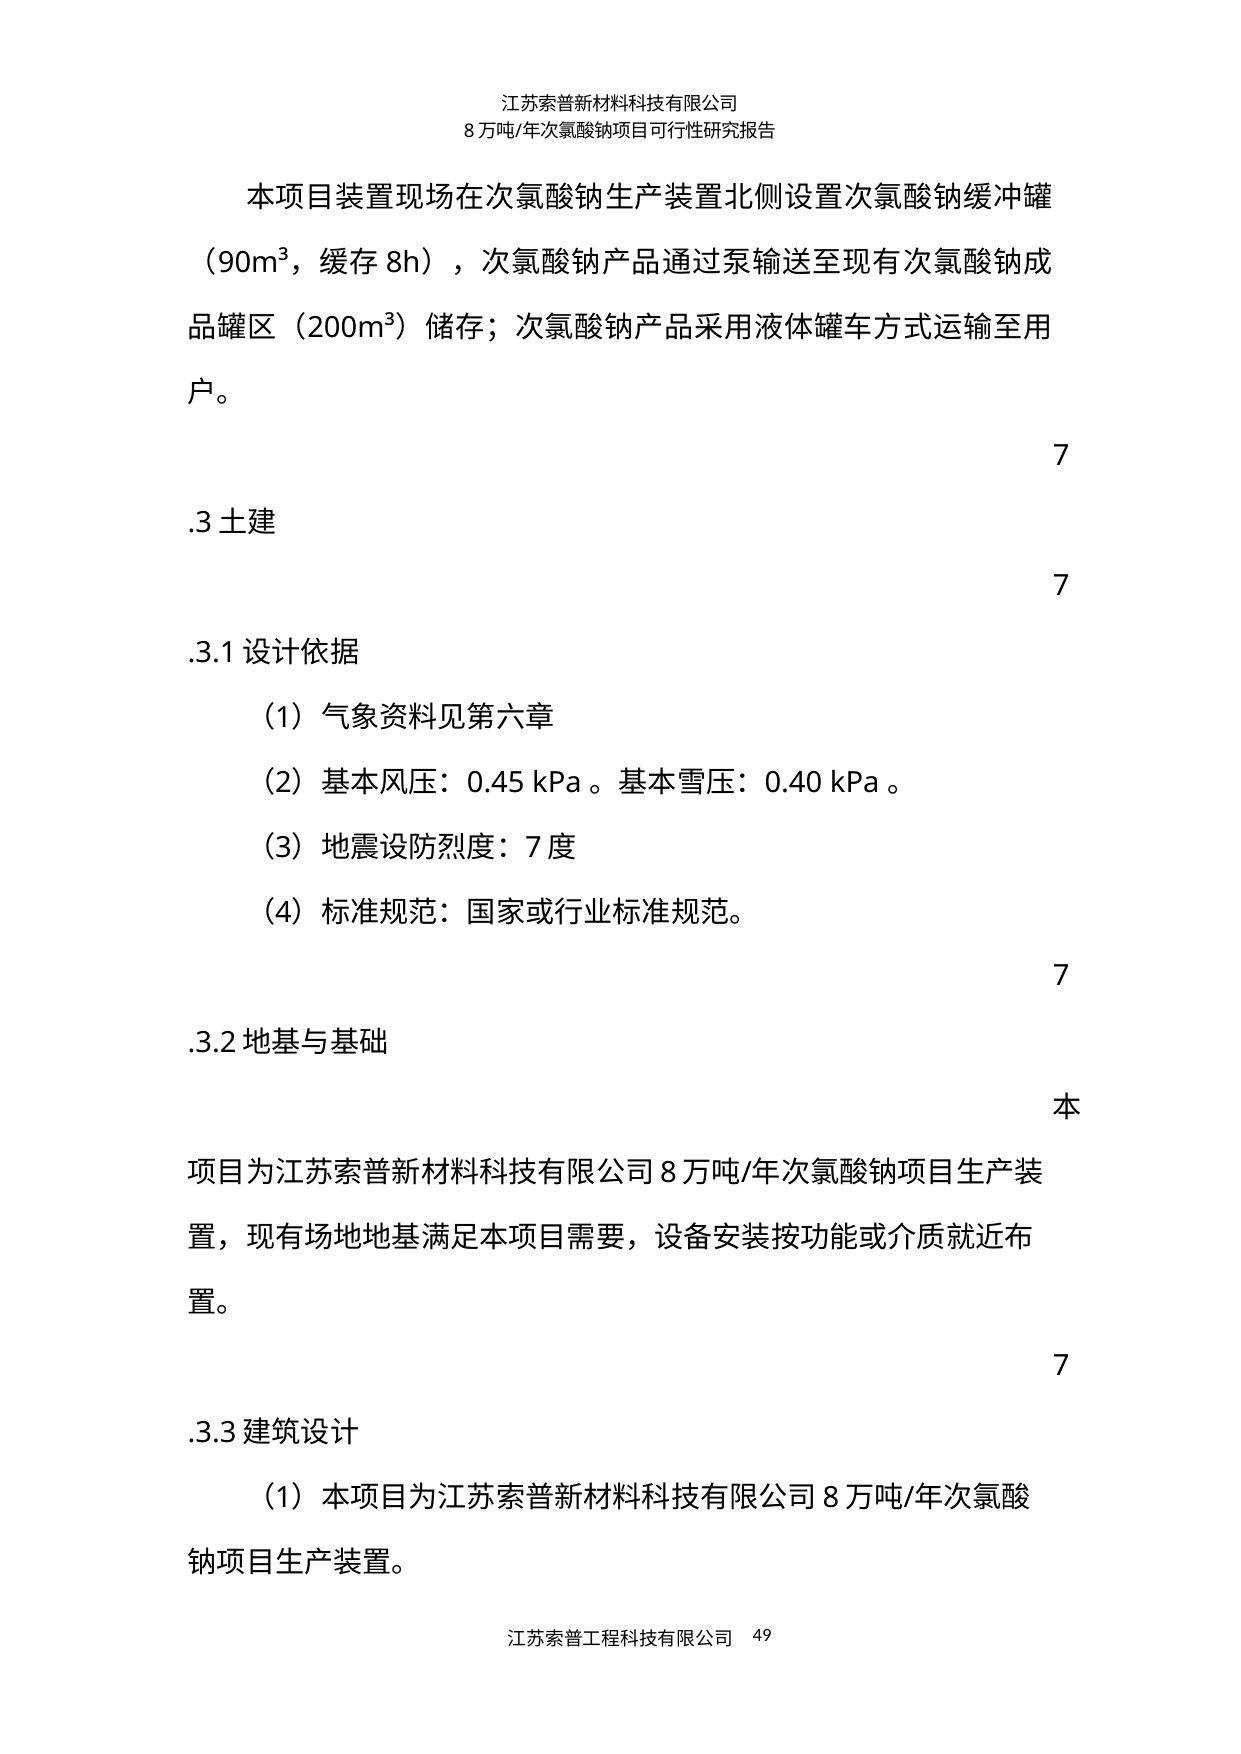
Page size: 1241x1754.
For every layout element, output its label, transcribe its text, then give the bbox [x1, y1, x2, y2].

text 7.3.1设计依据 [187, 552, 1053, 682]
text 7.3土建 [187, 422, 1053, 552]
text 本项目装置现场在次氯酸钠生产装置北侧设置次氯酸钠缓冲罐（90m³，缓存8h），次氯酸钠产品通过泵输送至现有次氯酸钠成品罐区（200m³）储存；次氯酸钠产品采用液体罐车方式运输至用户。 [187, 162, 1053, 422]
text （2）基本风压：0.45 kPa 。基本雪压：0.40 kPa 。 [187, 747, 1053, 812]
text 7.3.3建筑设计 [187, 1332, 1053, 1462]
text （4）标准规范：国家或行业标准规范。 [187, 877, 1053, 942]
text （1）本项目为江苏索普新材料科技有限公司8万吨/年次氯酸钠项目生产装置。 [187, 1462, 1053, 1592]
text 7.3.2地基与基础 [187, 942, 1053, 1072]
text 本项目为江苏索普新材料科技有限公司8万吨/年次氯酸钠项目生产装置，现有场地地基满足本项目需要，设备安装按功能或介质就近布置。 [187, 1072, 1053, 1332]
text （1）气象资料见第六章 [187, 682, 1053, 747]
text （3）地震设防烈度：7度 [187, 812, 1053, 877]
